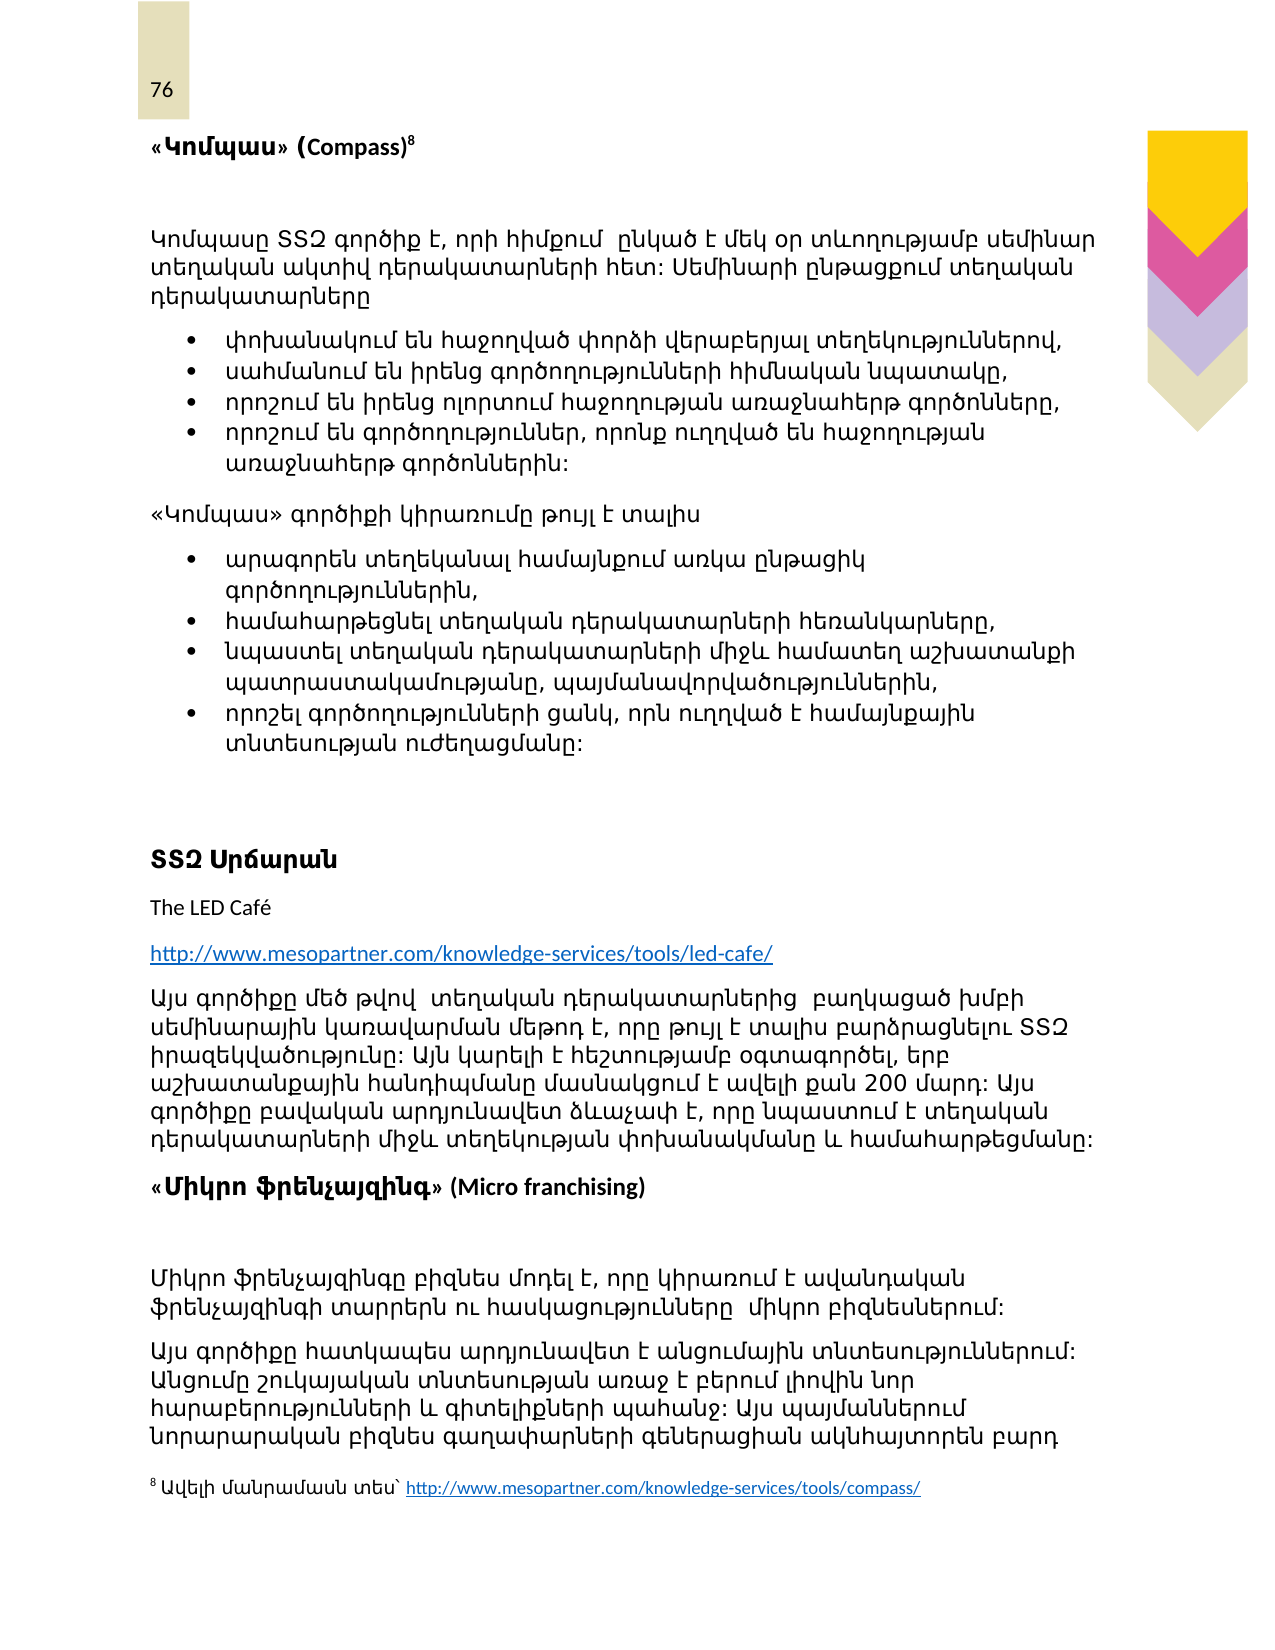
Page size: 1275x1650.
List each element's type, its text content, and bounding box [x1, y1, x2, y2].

list համահարթեցնել տեղական դերակատարների հեռանկարները, [187, 608, 1125, 634]
text The LED Café [150, 893, 1125, 921]
text Միկրո ֆրենչայզինգը բիզնես մոդել է, որը կիրառում է ավանդական ֆրենչայզինգի տարրերն ու հասկացությունները միկրո բիզնեսներում: [150, 1265, 1125, 1320]
text «Միկրո ֆրենչայզինգ» (Micro franchising) [150, 1172, 1125, 1202]
list որոշում են իրենց ոլորտում հաջողության առաջնահերթ գործոնները, [187, 389, 1125, 416]
list սահմանում են իրենց գործողությունների հիմնական նպատակը, [187, 358, 1125, 385]
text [150, 1338, 1125, 1450]
text Կոմպասը ՏՏԶ գործիք է, որի հիմքում ընկած է մեկ օր տևողությամբ սեմինար տեղական ակտիվ դերակատարների հետ: Սեմինարի ընթացքում տեղական դերակատարները [150, 226, 1125, 309]
list փոխանակում են հաջողված փորձի վերաբերյալ տեղեկություններով, [187, 328, 1125, 354]
text http://www.mesopartner.com/knowledge-services/tools/led-cafe/ [150, 939, 1125, 967]
list նպաստել տեղական դերակատարների միջև համատեղ աշխատանքի պատրաստակամությանը, պայմանավորվածություններին, [187, 638, 1125, 696]
list արագորեն տեղեկանալ համայնքում առկա ընթացիկ գործողություններին, [187, 547, 1125, 604]
text «Կոմպաս» գործիքի կիրառումը թույլ է տալիս [150, 502, 1125, 528]
list որոշում են գործողություններ, որոնք ուղղված են հաջողության առաջնահերթ գործոններին: [187, 419, 1125, 477]
list որոշել գործողությունների ցանկ, որն ուղղված է համայնքային տնտեսության ուժեղացմանը: [187, 700, 1125, 757]
text «Կոմպաս» (Compass) [150, 131, 1125, 162]
text ՏՏԶ Սրճարան [150, 845, 1125, 874]
text Այս գործիքը մեծ թվով տեղական դերակատարներից բաղկացած խմբի սեմինարային կառավարման մեթոդ է, որը թույլ է տալիս բարձրացնելու ՏՏԶ իրազեկվածությունը: Այն կարելի է հեշտությամբ օգտագործել, երբ աշխատանքային հանդիպմանը մասնակցում է ավելի քան 200 մարդ: Այս գործիքը բավական արդյունավետ ձևաչափ է, որը նպաստում է տեղական դերակատարների միջև տեղեկության փոխանակմանը և համահարթեցմանը: [150, 986, 1125, 1153]
